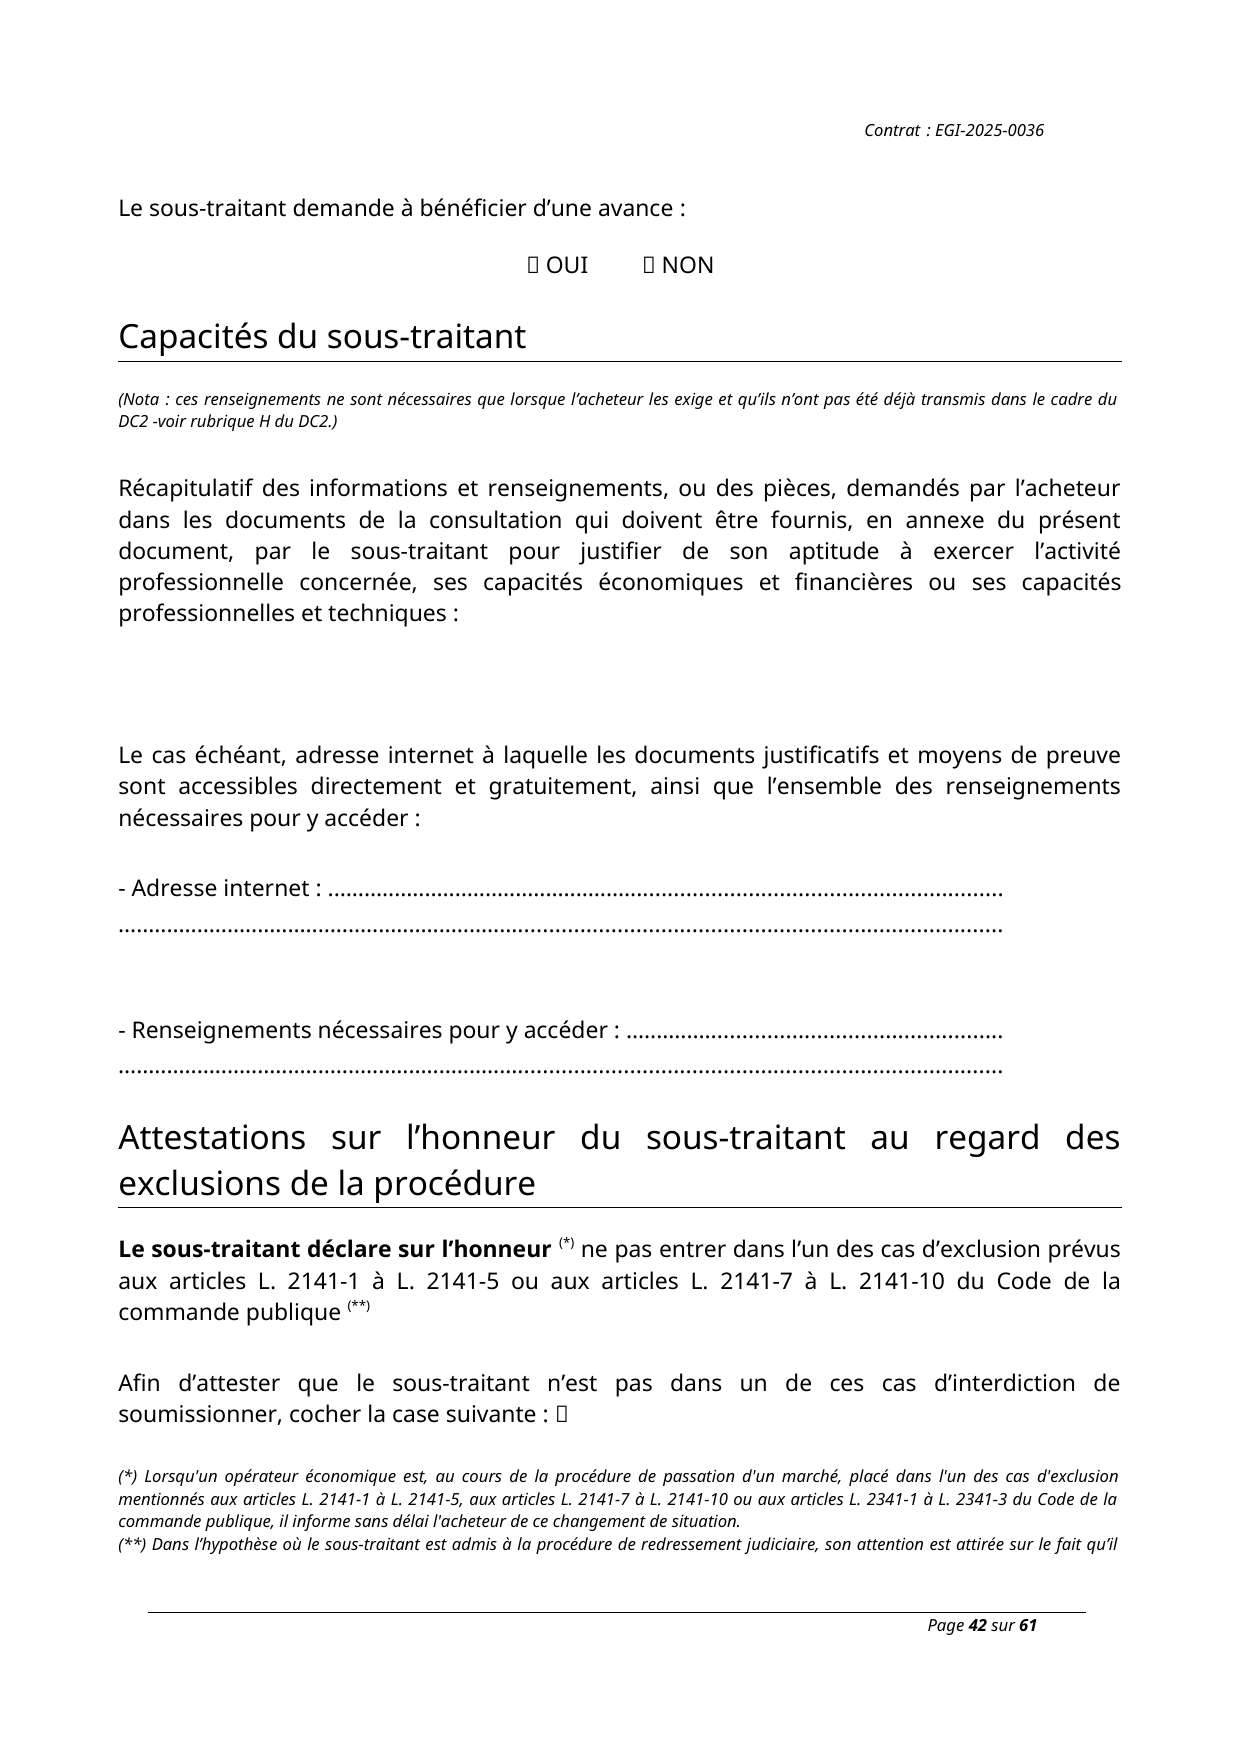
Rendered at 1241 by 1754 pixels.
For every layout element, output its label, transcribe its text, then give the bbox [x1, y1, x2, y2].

text (*) Lorsqu'un opérateur économique est, au cours de la procédure de passation d'un marché, placé dans l'un des cas d'exclusion mentionnés aux articles L. 2141-1 à L. 2141-5, aux articles L. 2141-7 à L. 2141-10 ou aux articles L. 2341-1 à L. 2341-3 du Code de la commande publique, il informe sans délai l'acheteur de ce changement de situation. [118, 1465, 1122, 1533]
text Récapitulatif des informations et renseignements, ou des pièces, demandés par l’acheteur dans les documents de la consultation qui doivent être fournis, en annexe du présent document, par le sous-traitant pour justifier de son aptitude à exercer l’activité professionnelle concernée, ses capacités économiques et financières ou ses capacités professionnelles et techniques : [118, 472, 1122, 628]
text Capacités du sous-traitant [118, 313, 1122, 361]
text - Renseignements nécessaires pour y accéder : [118, 1014, 1122, 1045]
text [118, 1533, 1122, 1556]
text Afin d’attester que le sous-traitant n’est pas dans un de ces cas d’interdiction de soumissionner, cocher la case suivante :  [118, 1367, 1122, 1429]
text Le cas échéant, adresse internet à laquelle les documents justificatifs et moyens de preuve sont accessibles directement et gratuitement, ainsi que l’ensemble des renseignements nécessaires pour y accéder : [118, 739, 1122, 833]
text  OUI  NON [118, 249, 1122, 280]
text Attestations sur l’honneur du sous-traitant au regard des exclusions de la procédure [118, 1114, 1122, 1207]
text - Adresse internet : [118, 872, 1122, 903]
text Le sous-traitant demande à bénéficier d’une avance : [118, 192, 1122, 223]
text (Nota : ces renseignements ne sont nécessaires que lorsque l’acheteur les exige et qu’ils n’ont pas été déjà transmis dans le cadre du DC2 -voir rubrique H du DC2.) [118, 387, 1122, 433]
text Le sous-traitant déclare sur l’honneur (*) ne pas entrer dans l’un des cas d’exclusion prévus aux articles L. 2141-1 à L. 2141-5 ou aux articles L. 2141-7 à L. 2141-10 du Code de la commande publique (**) [118, 1233, 1122, 1327]
